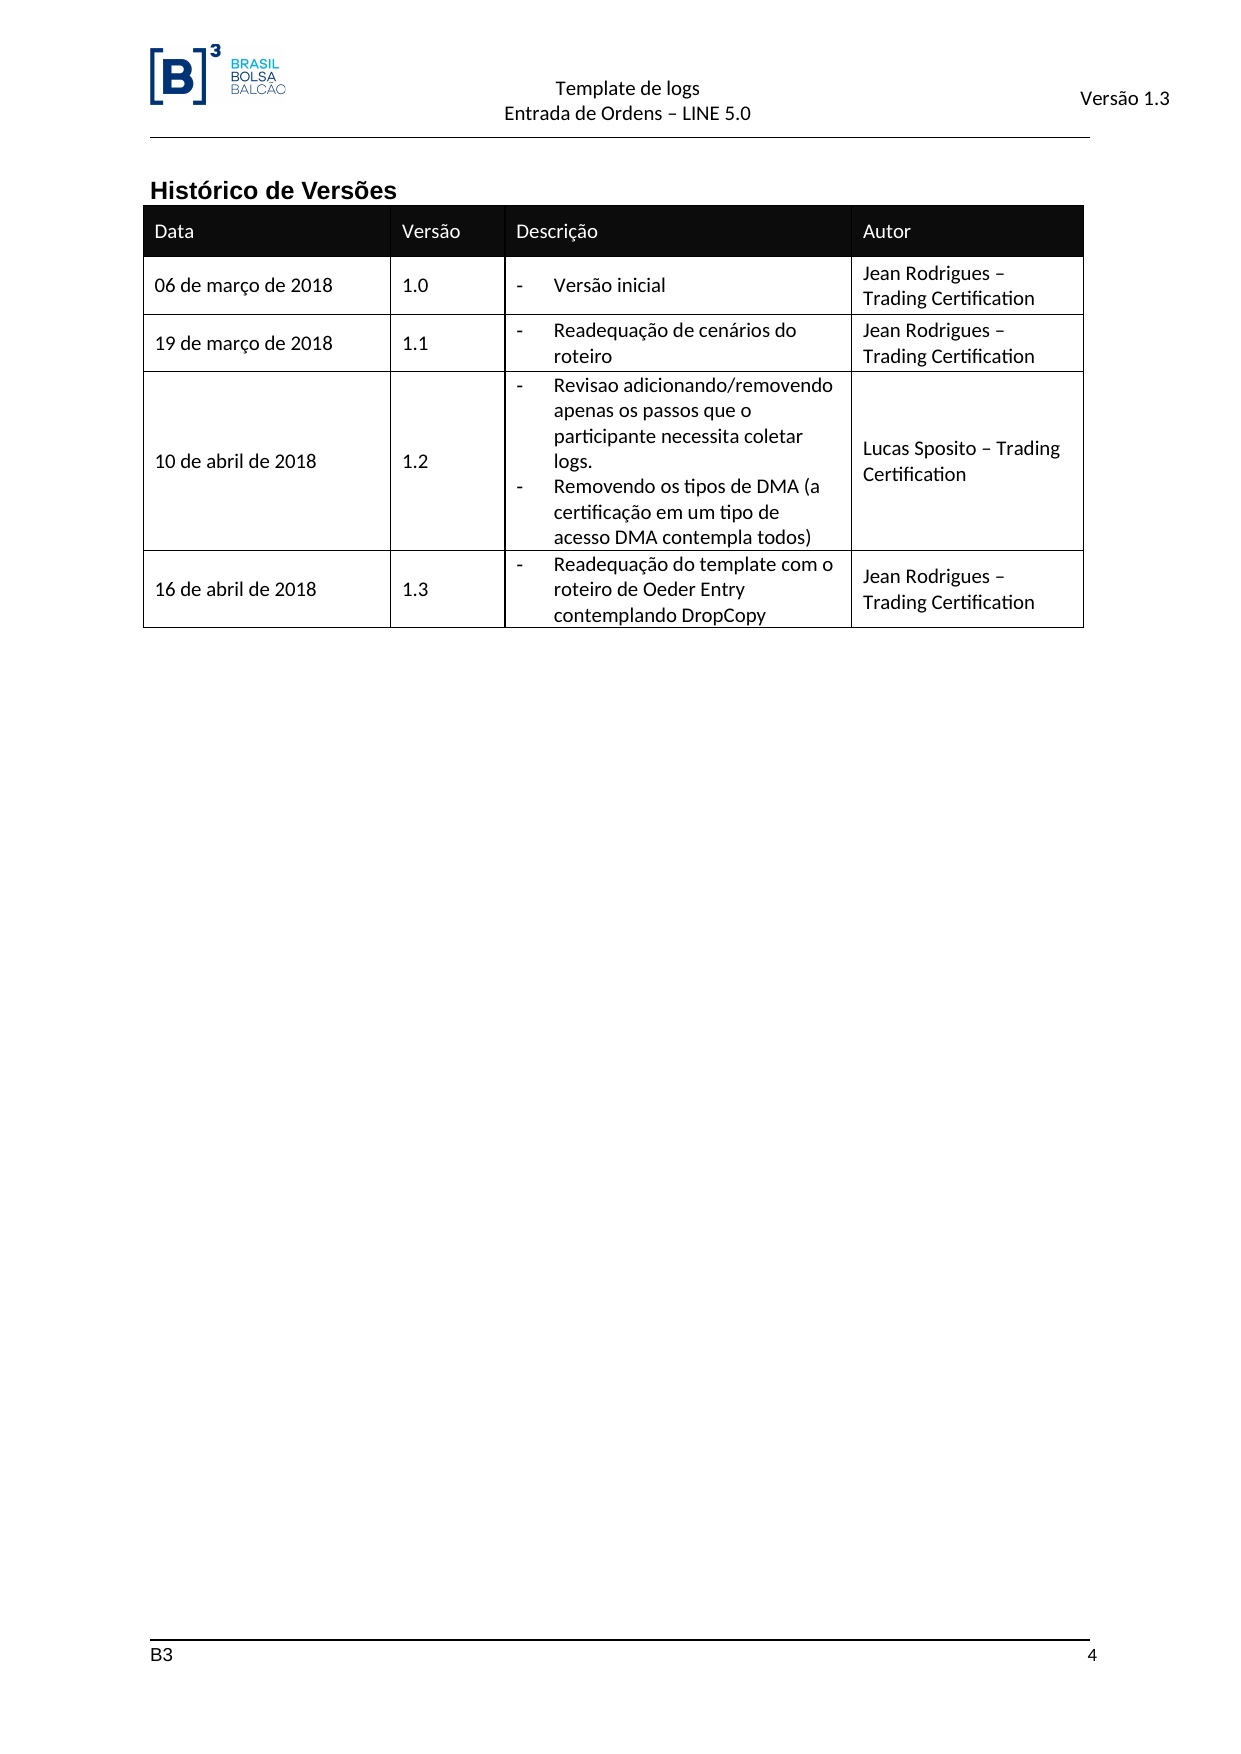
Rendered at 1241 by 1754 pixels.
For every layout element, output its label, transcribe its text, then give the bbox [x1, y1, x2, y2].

subtitle Histórico de Versões [150, 176, 1090, 205]
table_header Autor [852, 206, 1083, 256]
picture [150, 44, 286, 105]
table_header Versão [391, 206, 504, 256]
table_cell 1.2 [391, 372, 504, 550]
table_cell Versão inicial [506, 257, 851, 314]
table_cell 10 de abril de 2018 [144, 372, 390, 550]
table_cell 1.1 [391, 315, 504, 371]
table_cell 19 de março de 2018 [144, 315, 390, 371]
table_cell Readequação de cenários do roteiro [506, 315, 851, 371]
table_cell 1.3 [391, 551, 504, 627]
table_cell Revisao adicionando/removendo apenas os passos que o participante necessita coletar logs. Removendo os tipos de DMA (a certificação em um tipo de acesso DMA contempla todos) [506, 372, 851, 550]
table_header Descrição [506, 206, 851, 256]
table_cell Readequação do template com o roteiro de Oeder Entry contemplando DropCopy [506, 551, 851, 627]
table_cell Jean Rodrigues – Trading Certification [852, 315, 1083, 371]
table_header Data [144, 206, 390, 256]
table_cell 1.0 [391, 257, 504, 314]
table_cell Lucas Sposito – Trading Certification [852, 372, 1083, 550]
table_cell 06 de março de 2018 [144, 257, 390, 314]
table_cell 16 de abril de 2018 [144, 551, 390, 627]
table_cell Jean Rodrigues – Trading Certification [852, 257, 1083, 314]
table_cell Jean Rodrigues – Trading Certification [852, 551, 1083, 627]
